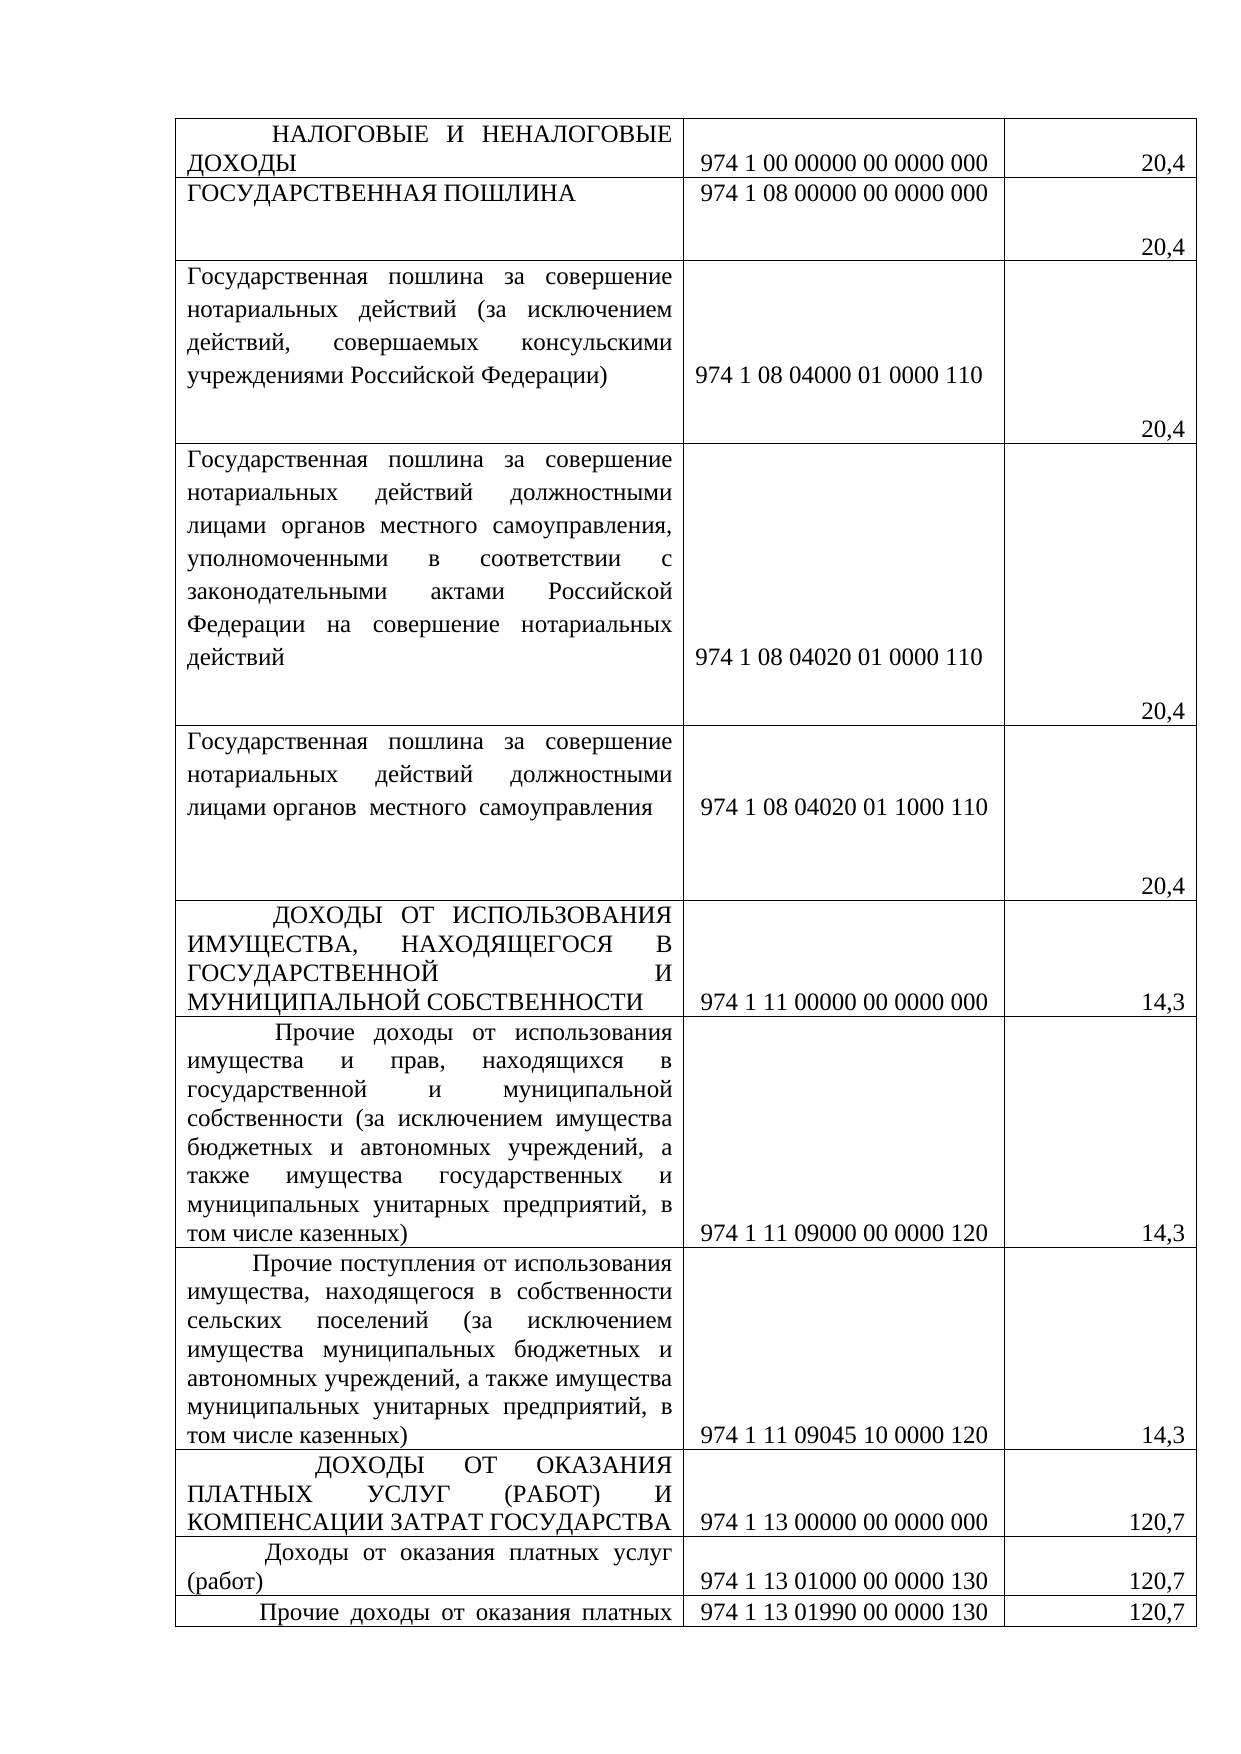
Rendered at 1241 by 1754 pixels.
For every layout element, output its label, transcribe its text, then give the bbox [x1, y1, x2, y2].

table_cell ГОСУДАРСТВЕННАЯ ПОШЛИНА [176, 178, 683, 260]
table_cell 20,4 [1005, 261, 1196, 443]
table_cell Государственная пошлина за совершение нотариальных действий должностными лицами органов местного самоуправления, уполномоченными в соответствии с законодательными актами Российской Федерации на совершение нотариальных действий [176, 444, 683, 725]
table_cell 974 1 13 01000 00 0000 130 [684, 1537, 1004, 1595]
table_cell Государственная пошлина за совершение нотариальных действий должностными лицами органов местного самоуправления [176, 726, 683, 899]
table_cell 974 1 11 09045 10 0000 120 [684, 1248, 1004, 1449]
table_cell Прочие поступления от использования имущества, находящегося в собственности сельских поселений (за исключением имущества муниципальных бюджетных и автономных учреждений, а также имущества муниципальных унитарных предприятий, в том числе казенных) [176, 1248, 683, 1449]
table_cell ДОХОДЫ ОТ ИСПОЛЬЗОВАНИЯ ИМУЩЕСТВА, НАХОДЯЩЕГОСЯ В ГОСУДАРСТВЕННОЙ И МУНИЦИПАЛЬНОЙ СОБСТВЕННОСТИ [176, 901, 683, 1016]
table_cell 14,3 [1005, 1248, 1196, 1449]
table_cell 974 1 08 04020 01 1000 110 [684, 726, 1004, 899]
table_cell 120,7 [1005, 1537, 1196, 1595]
table_cell 974 1 00 00000 00 0000 000 [684, 119, 1004, 177]
table_cell 120,7 [1005, 1596, 1196, 1626]
table_cell НАЛОГОВЫЕ И НЕНАЛОГОВЫЕ ДОХОДЫ [176, 119, 683, 177]
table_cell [176, 1596, 683, 1626]
table_cell 14,3 [1005, 1017, 1196, 1247]
table_cell 120,7 [1005, 1450, 1196, 1536]
table_cell 14,3 [1005, 901, 1196, 1016]
table_cell 974 1 11 00000 00 0000 000 [684, 901, 1004, 1016]
table_cell ДОХОДЫ ОТ ОКАЗАНИЯ ПЛАТНЫХ УСЛУГ (РАБОТ) И КОМПЕНСАЦИИ ЗАТРАТ ГОСУДАРСТВА [176, 1450, 683, 1536]
table_cell 20,4 [1005, 444, 1196, 725]
table_cell Прочие доходы от использования имущества и прав, находящихся в государственной и муниципальной собственности (за исключением имущества бюджетных и автономных учреждений, а также имущества государственных и муниципальных унитарных предприятий, в том числе казенных) [176, 1017, 683, 1247]
table_cell 974 1 08 00000 00 0000 000 [684, 178, 1004, 260]
table_cell 974 1 11 09000 00 0000 120 [684, 1017, 1004, 1247]
table_cell 20,4 [1005, 726, 1196, 899]
table_cell 20,4 [1005, 119, 1196, 177]
table_cell 974 1 08 04000 01 0000 110 [684, 261, 1004, 443]
table_cell 20,4 [1005, 178, 1196, 260]
table_cell Доходы от оказания платных услуг (работ) [176, 1537, 683, 1595]
table_cell 974 1 08 04020 01 0000 110 [684, 444, 1004, 725]
table_cell 974 1 13 00000 00 0000 000 [684, 1450, 1004, 1536]
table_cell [684, 1596, 1004, 1626]
table_cell Государственная пошлина за совершение нотариальных действий (за исключением действий, совершаемых консульскими учреждениями Российской Федерации) [176, 261, 683, 443]
